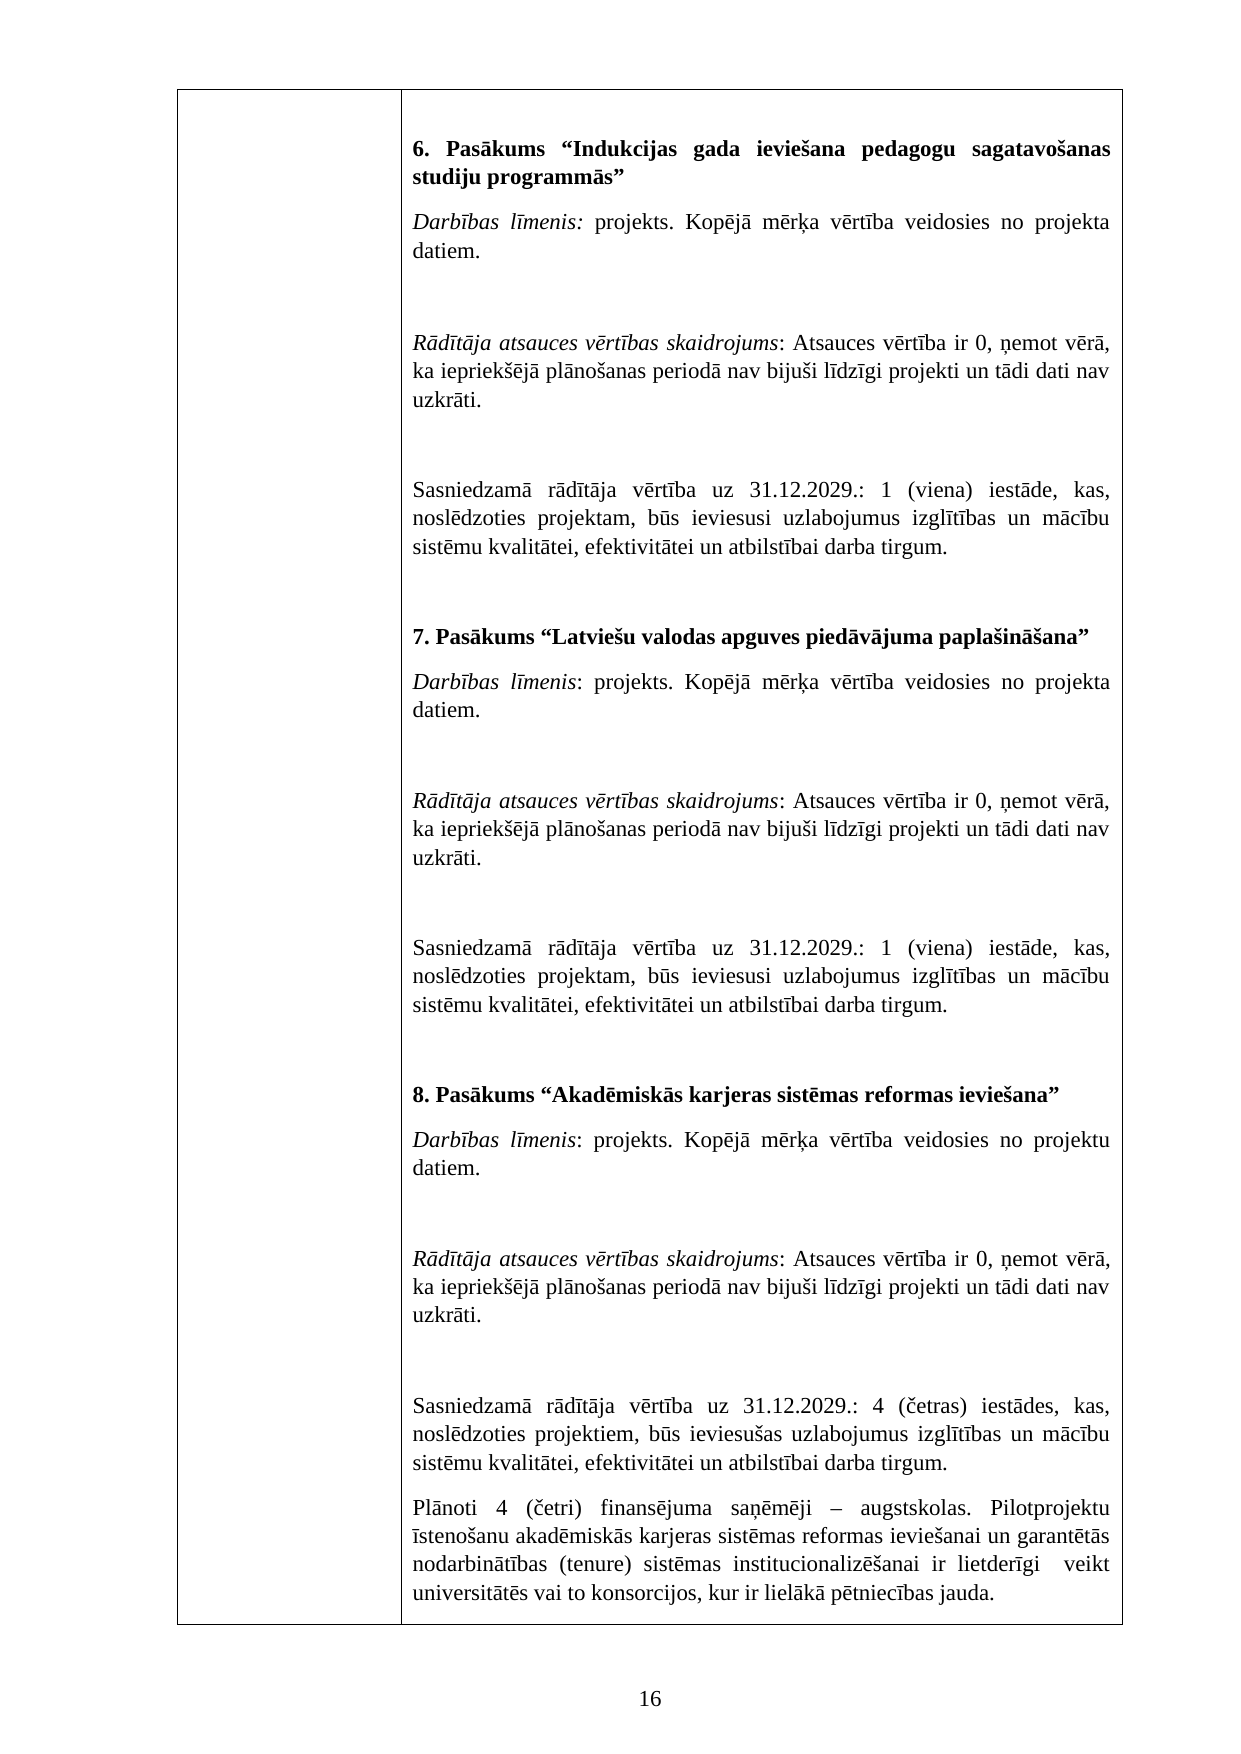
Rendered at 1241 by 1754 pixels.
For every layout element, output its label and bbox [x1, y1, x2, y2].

table_cell [402, 90, 1122, 1624]
